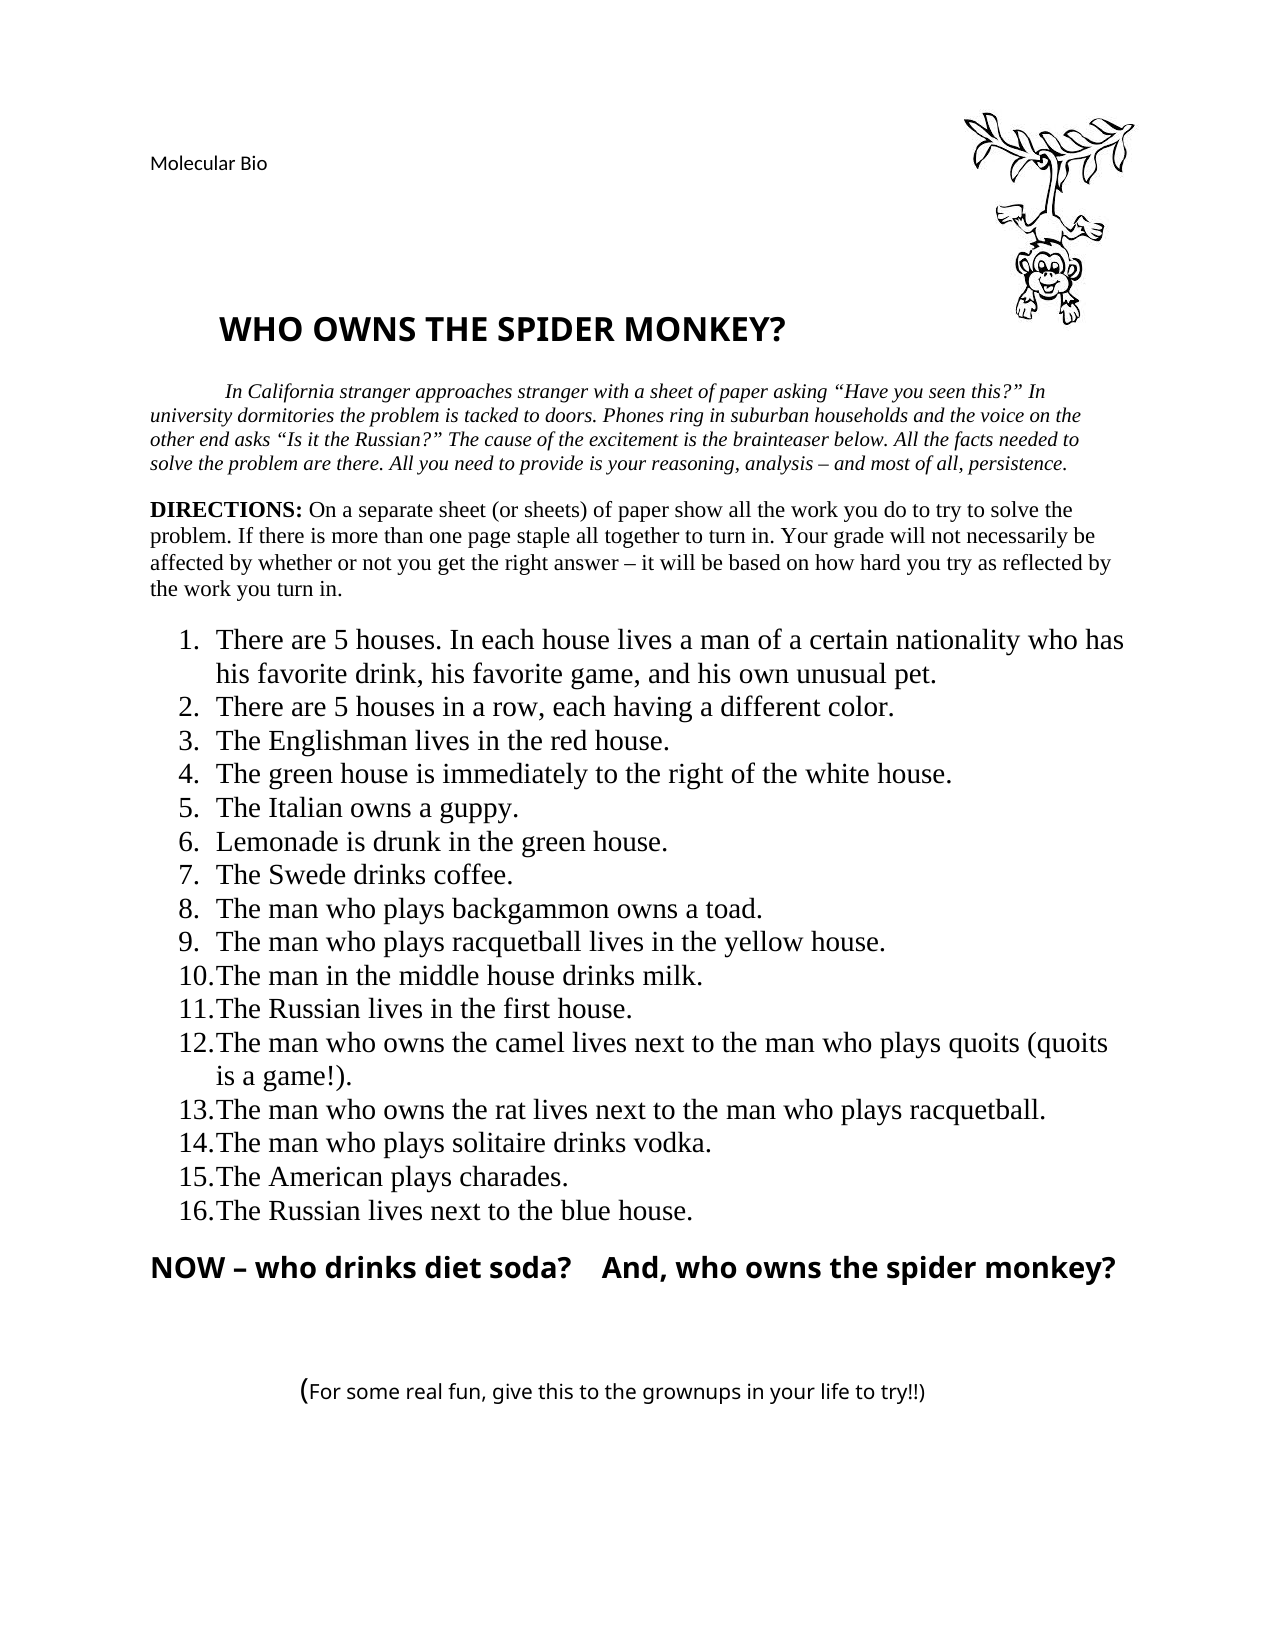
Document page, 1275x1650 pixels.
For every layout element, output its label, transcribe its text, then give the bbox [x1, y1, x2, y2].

list The man who owns the rat lives next to the man who plays racquetball. [178, 1092, 1125, 1126]
text WHO OWNS THE SPIDER MONKEY? [150, 306, 1125, 351]
list The man who plays backgammon owns a toad. [178, 891, 1125, 924]
list The American plays charades. [178, 1159, 1125, 1193]
list The man who plays racquetball lives in the yellow house. [178, 924, 1125, 958]
list The Englishman lives in the red house. [178, 723, 1125, 757]
text In California stranger approaches stranger with a sheet of paper asking “Have you seen this?” In university dormitories the problem is tacked to doors. Phones ring in suburban households and the voice on the other end asks “Is it the Russian?” The cause of the excitement is the brainteaser below. All the facts needed to solve the problem are there. All you need to provide is your reasoning, analysis – and most of all, persistence. [150, 379, 1125, 475]
list There are 5 houses in a row, each having a different color. [178, 689, 1125, 723]
text (For some real fun, give this to the grownups in your life to try!!) [150, 1368, 1125, 1408]
list There are 5 houses. In each house lives a man of a certain nationality who has his favorite drink, his favorite game, and his own unusual pet. [178, 622, 1125, 689]
list The man who owns the camel lives next to the man who plays quoits (quoits is a game!). [178, 1025, 1125, 1092]
text NOW – who drinks diet soda? And, who owns the spider monkey? [150, 1247, 1125, 1287]
picture [956, 93, 1139, 335]
list The man in the middle house drinks milk. [178, 958, 1125, 991]
text Molecular Bio [150, 150, 956, 175]
list The Russian lives in the first house. [178, 991, 1125, 1025]
list The man who plays solitaire drinks vodka. [178, 1126, 1125, 1159]
list The Swede drinks coffee. [178, 857, 1125, 891]
list Lemonade is drunk in the green house. [178, 824, 1125, 857]
list The green house is immediately to the right of the white house. [178, 757, 1125, 790]
list The Russian lives next to the blue house. [178, 1193, 1125, 1226]
text DIRECTIONS: On a separate sheet (or sheets) of paper show all the work you do to try to solve the problem. If there is more than one page staple all together to turn in. Your grade will not necessarily be affected by whether or not you get the right answer – it will be based on how hard you try as reflected by the work you turn in. [150, 496, 1125, 602]
list The Italian owns a guppy. [178, 790, 1125, 824]
